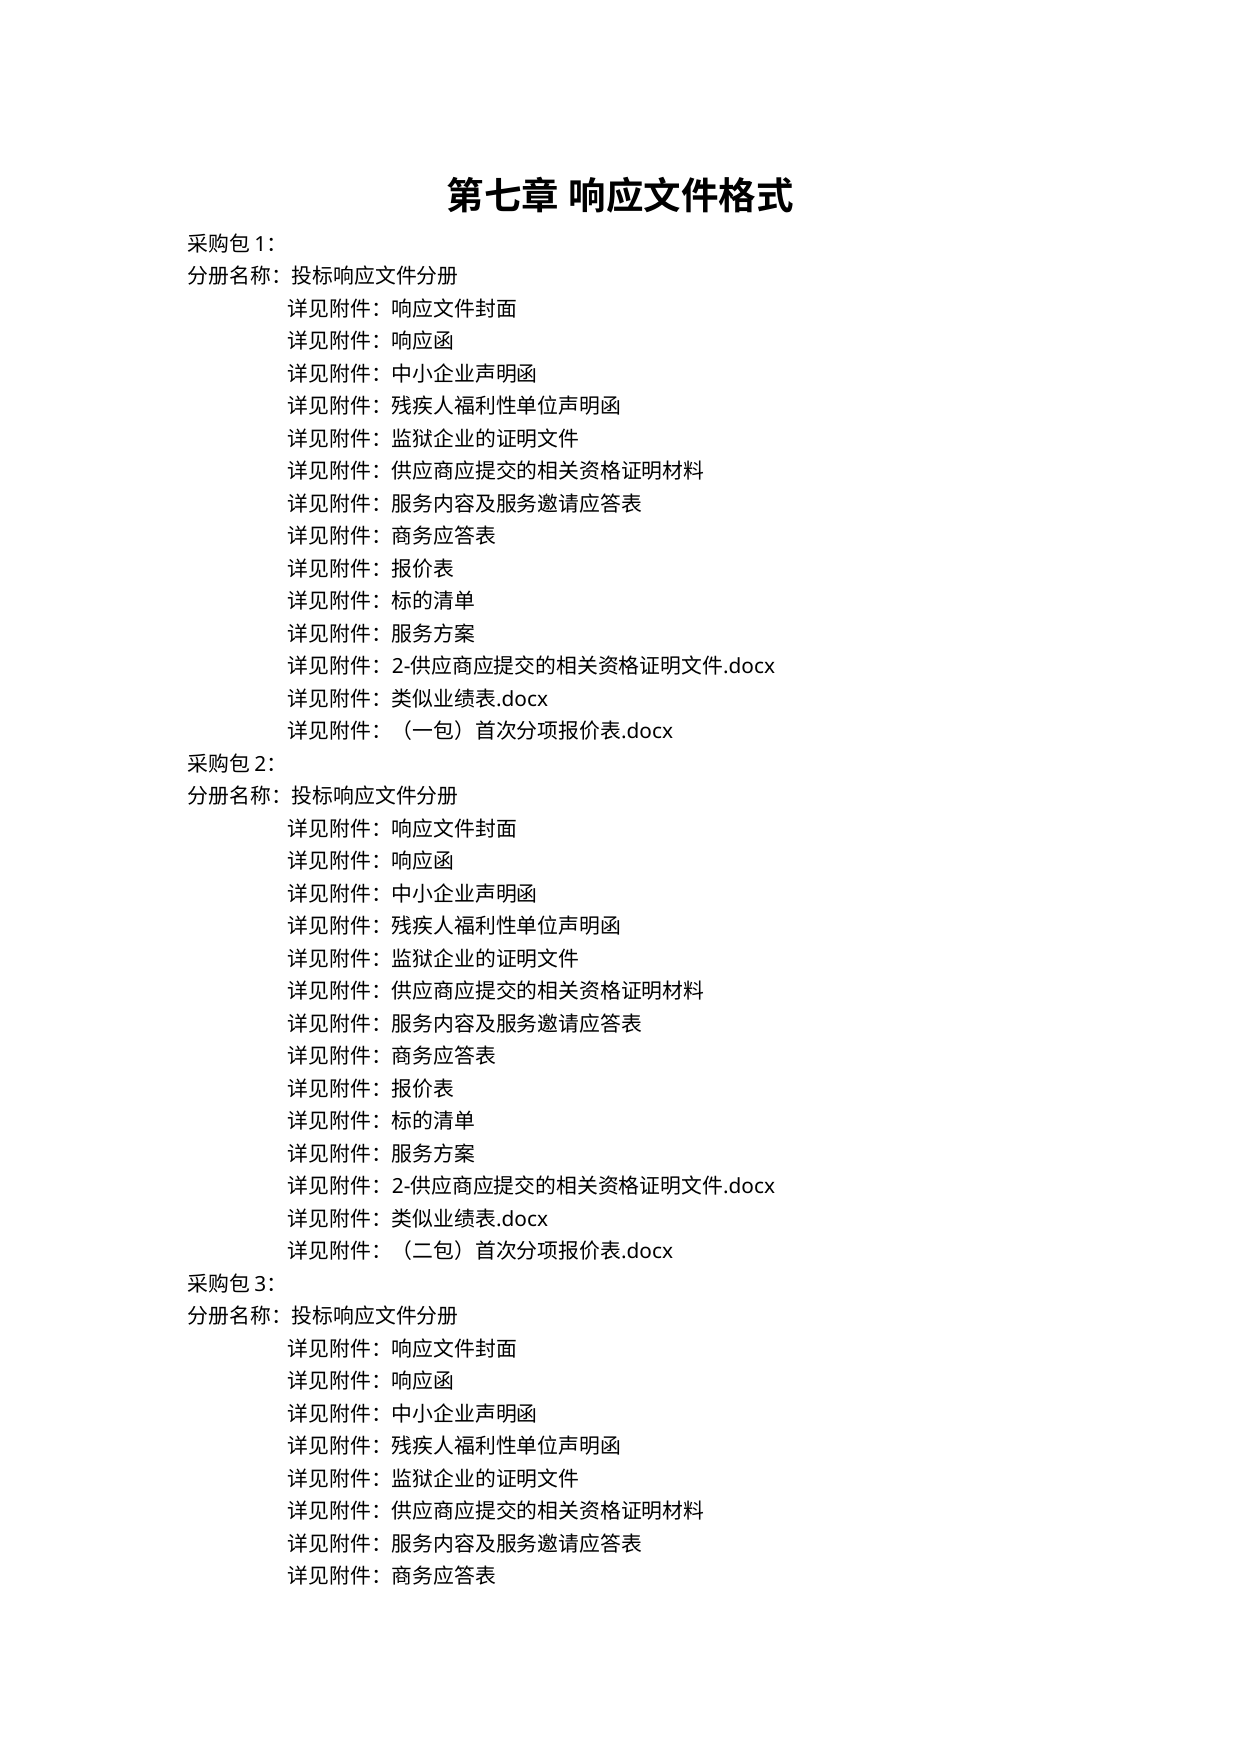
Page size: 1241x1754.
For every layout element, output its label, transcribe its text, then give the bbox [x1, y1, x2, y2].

text 详见附件：响应文件封面 [187, 292, 1053, 324]
text 详见附件：（一包）首次分项报价表.docx [187, 714, 1053, 747]
text 详见附件：响应函 [187, 844, 1053, 877]
text 详见附件：2-供应商应提交的相关资格证明文件.docx [187, 649, 1053, 682]
text 详见附件：响应文件封面 [187, 812, 1053, 844]
text 详见附件：监狱企业的证明文件 [187, 1462, 1053, 1494]
text 详见附件：类似业绩表.docx [187, 682, 1053, 714]
text 详见附件：残疾人福利性单位声明函 [187, 909, 1053, 942]
text 详见附件：2-供应商应提交的相关资格证明文件.docx [187, 1169, 1053, 1202]
text 采购包3： [187, 1267, 1053, 1299]
text 详见附件：服务方案 [187, 617, 1053, 649]
text 详见附件：商务应答表 [187, 1039, 1053, 1072]
text 详见附件：服务方案 [187, 1137, 1053, 1169]
text 详见附件：商务应答表 [187, 519, 1053, 552]
text 详见附件：监狱企业的证明文件 [187, 942, 1053, 974]
text 详见附件：响应函 [187, 324, 1053, 357]
text 详见附件：残疾人福利性单位声明函 [187, 1429, 1053, 1462]
text 详见附件：供应商应提交的相关资格证明材料 [187, 974, 1053, 1007]
text 详见附件：中小企业声明函 [187, 357, 1053, 389]
text 详见附件：类似业绩表.docx [187, 1202, 1053, 1234]
text 分册名称：投标响应文件分册 [187, 259, 1053, 292]
text 分册名称：投标响应文件分册 [187, 1299, 1053, 1332]
text 详见附件：标的清单 [187, 584, 1053, 617]
text 详见附件：监狱企业的证明文件 [187, 422, 1053, 454]
text 详见附件：商务应答表 [187, 1559, 1053, 1592]
text 详见附件：服务内容及服务邀请应答表 [187, 487, 1053, 519]
text 分册名称：投标响应文件分册 [187, 779, 1053, 812]
text 详见附件：响应文件封面 [187, 1332, 1053, 1364]
text 详见附件：响应函 [187, 1364, 1053, 1397]
text 详见附件：服务内容及服务邀请应答表 [187, 1527, 1053, 1559]
text 详见附件：供应商应提交的相关资格证明材料 [187, 454, 1053, 487]
text 详见附件：报价表 [187, 552, 1053, 584]
text 详见附件：中小企业声明函 [187, 877, 1053, 909]
text 采购包2： [187, 747, 1053, 779]
text 第七章 响应文件格式 [187, 162, 1053, 227]
text 采购包1： [187, 227, 1053, 259]
text 详见附件：供应商应提交的相关资格证明材料 [187, 1494, 1053, 1527]
text 详见附件：（二包）首次分项报价表.docx [187, 1234, 1053, 1267]
text 详见附件：残疾人福利性单位声明函 [187, 389, 1053, 422]
text 详见附件：中小企业声明函 [187, 1397, 1053, 1429]
text 详见附件：标的清单 [187, 1104, 1053, 1137]
text 详见附件：报价表 [187, 1072, 1053, 1104]
text 详见附件：服务内容及服务邀请应答表 [187, 1007, 1053, 1039]
